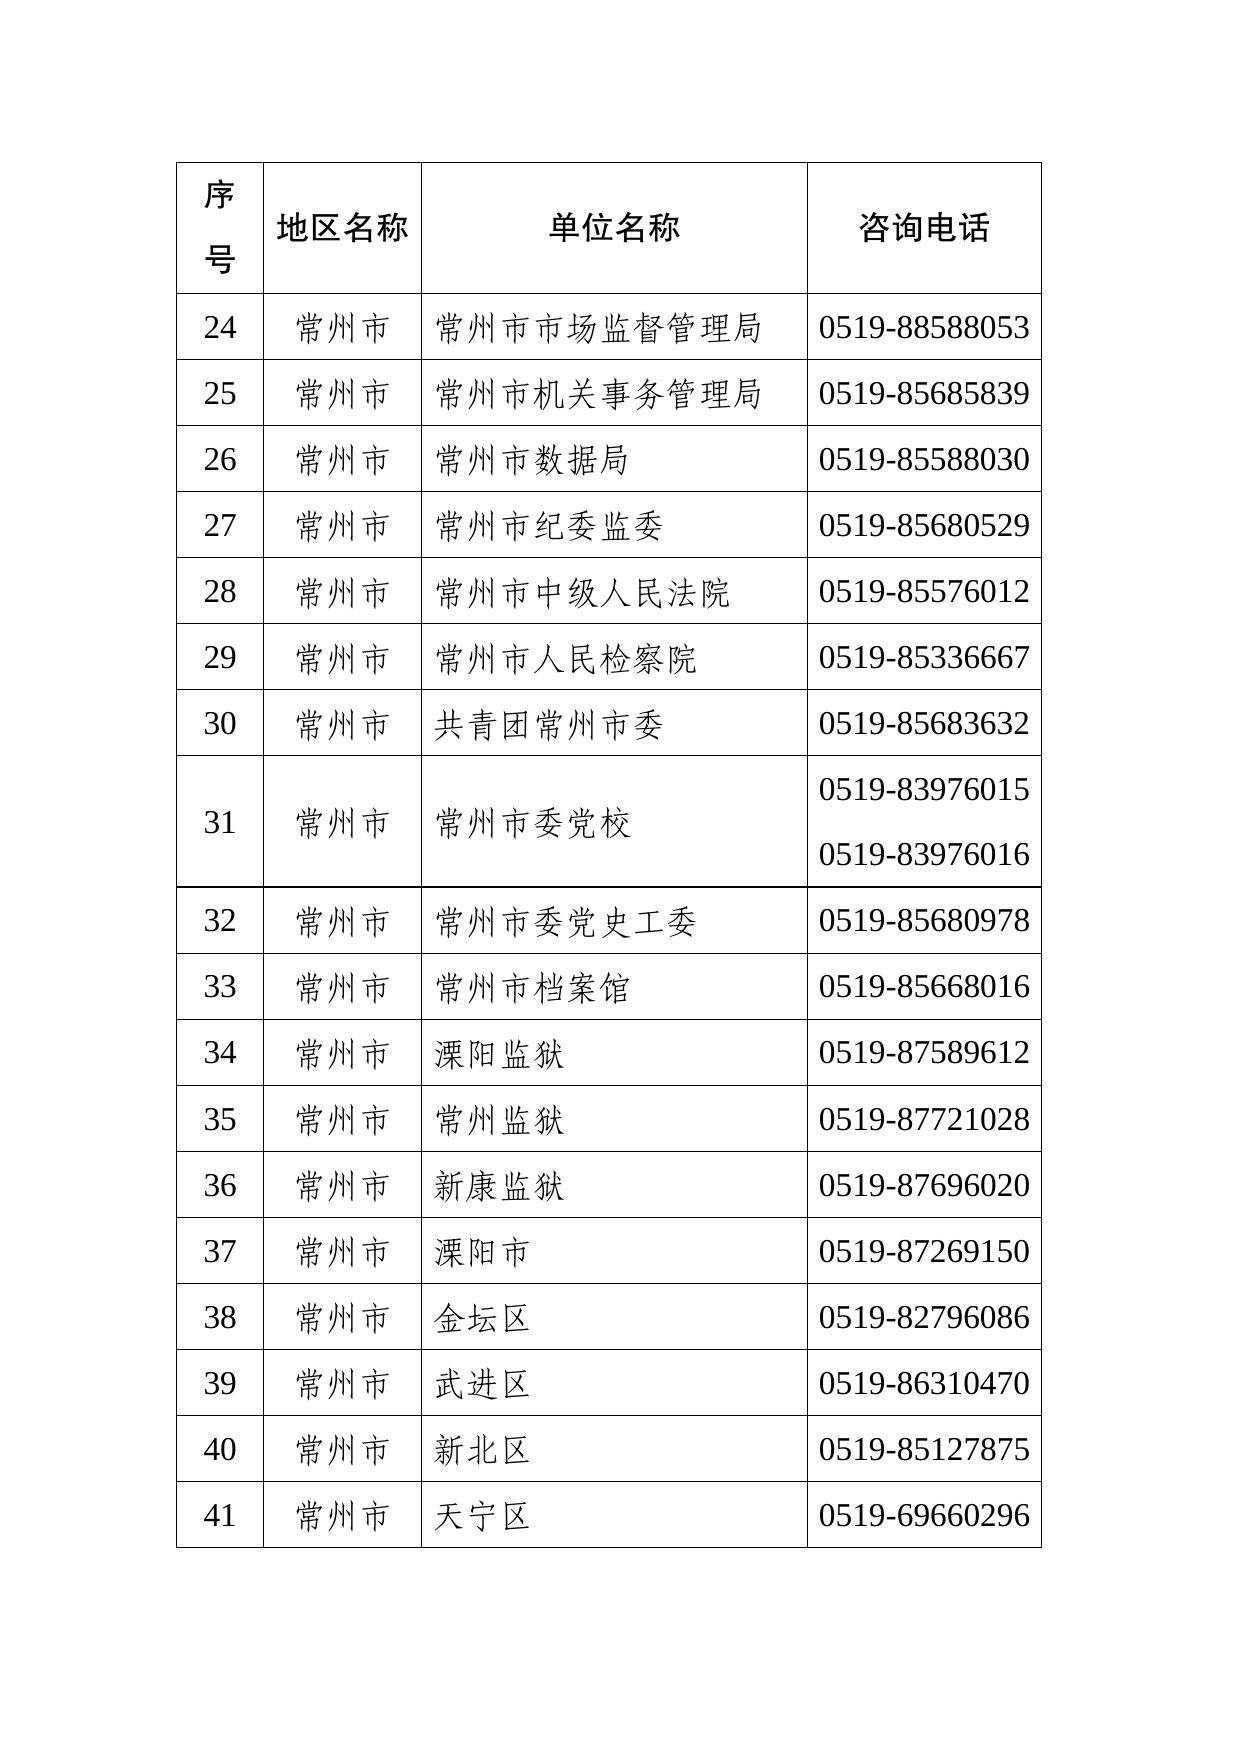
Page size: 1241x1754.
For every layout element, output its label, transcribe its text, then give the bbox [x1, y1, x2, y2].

table_cell 常州市 [264, 1020, 421, 1084]
table_cell 24 [177, 294, 263, 359]
table_cell 常州市 [264, 360, 421, 425]
table_cell 共青团常州市委 [422, 690, 807, 755]
table_cell 0519-85127875 [808, 1416, 1041, 1481]
table_cell 常州市中级人民法院 [422, 558, 807, 623]
table_cell 28 [177, 558, 263, 623]
table_cell 0519-85668016 [808, 954, 1041, 1018]
table_cell 常州市 [264, 294, 421, 359]
table_header 序号 [177, 163, 263, 293]
table_cell 27 [177, 492, 263, 557]
table_cell 新北区 [422, 1416, 807, 1481]
table_cell 34 [177, 1020, 263, 1084]
table_header 单位名称 [422, 163, 807, 293]
table_cell 常州市档案馆 [422, 954, 807, 1018]
table_cell 常州市 [264, 1350, 421, 1415]
table_header 咨询电话 [808, 163, 1041, 293]
table_cell 常州市数据局 [422, 426, 807, 491]
table_cell 0519-86310470 [808, 1350, 1041, 1415]
table_cell 0519-87269150 [808, 1218, 1041, 1283]
table_cell 常州市纪委监委 [422, 492, 807, 557]
table_cell 天宁区 [422, 1482, 807, 1547]
table_cell 36 [177, 1152, 263, 1217]
table_cell 新康监狱 [422, 1152, 807, 1217]
table_cell 常州市 [264, 1086, 421, 1151]
table_cell 32 [177, 888, 263, 952]
table_cell 常州监狱 [422, 1086, 807, 1151]
table_cell 常州市 [264, 1284, 421, 1349]
table_cell 31 [177, 756, 263, 886]
table_cell 0519-69660296 [808, 1482, 1041, 1547]
table_cell 33 [177, 954, 263, 1018]
table_cell 0519-85588030 [808, 426, 1041, 491]
table_cell 35 [177, 1086, 263, 1151]
table_cell 常州市 [264, 1152, 421, 1217]
table_cell 25 [177, 360, 263, 425]
table_cell 0519-83976015 0519-83976016 [808, 756, 1041, 886]
table_cell 常州市 [264, 756, 421, 886]
table_cell 0519-88588053 [808, 294, 1041, 359]
table_cell 常州市 [264, 1218, 421, 1283]
table_cell 0519-85680529 [808, 492, 1041, 557]
table_cell 常州市 [264, 1416, 421, 1481]
table_cell 常州市 [264, 1482, 421, 1547]
table_cell 常州市 [264, 426, 421, 491]
table_cell 37 [177, 1218, 263, 1283]
table_cell 武进区 [422, 1350, 807, 1415]
table_cell 38 [177, 1284, 263, 1349]
table_cell 0519-85336667 [808, 624, 1041, 689]
table_cell 常州市 [264, 954, 421, 1018]
table_cell 0519-82796086 [808, 1284, 1041, 1349]
table_cell 常州市委党史工委 [422, 888, 807, 952]
table_cell 0519-85680978 [808, 888, 1041, 952]
table_cell 29 [177, 624, 263, 689]
table_cell 39 [177, 1350, 263, 1415]
table_cell 常州市机关事务管理局 [422, 360, 807, 425]
table_cell 26 [177, 426, 263, 491]
table_cell 常州市人民检察院 [422, 624, 807, 689]
table_cell 0519-85685839 [808, 360, 1041, 425]
table_cell 常州市委党校 [422, 756, 807, 886]
table_cell 溧阳监狱 [422, 1020, 807, 1084]
table_cell 0519-87589612 [808, 1020, 1041, 1084]
table_cell 常州市 [264, 492, 421, 557]
table_cell 41 [177, 1482, 263, 1547]
table_cell 0519-85576012 [808, 558, 1041, 623]
table_cell 常州市市场监督管理局 [422, 294, 807, 359]
table_cell 常州市 [264, 690, 421, 755]
table_cell 30 [177, 690, 263, 755]
table_cell 0519-85683632 [808, 690, 1041, 755]
table_header 地区名称 [264, 163, 421, 293]
table_cell 0519-87721028 [808, 1086, 1041, 1151]
table_cell 溧阳市 [422, 1218, 807, 1283]
table_cell 40 [177, 1416, 263, 1481]
table_cell 0519-87696020 [808, 1152, 1041, 1217]
table_cell 常州市 [264, 888, 421, 952]
table_cell 常州市 [264, 624, 421, 689]
table_cell 金坛区 [422, 1284, 807, 1349]
table_cell 常州市 [264, 558, 421, 623]
